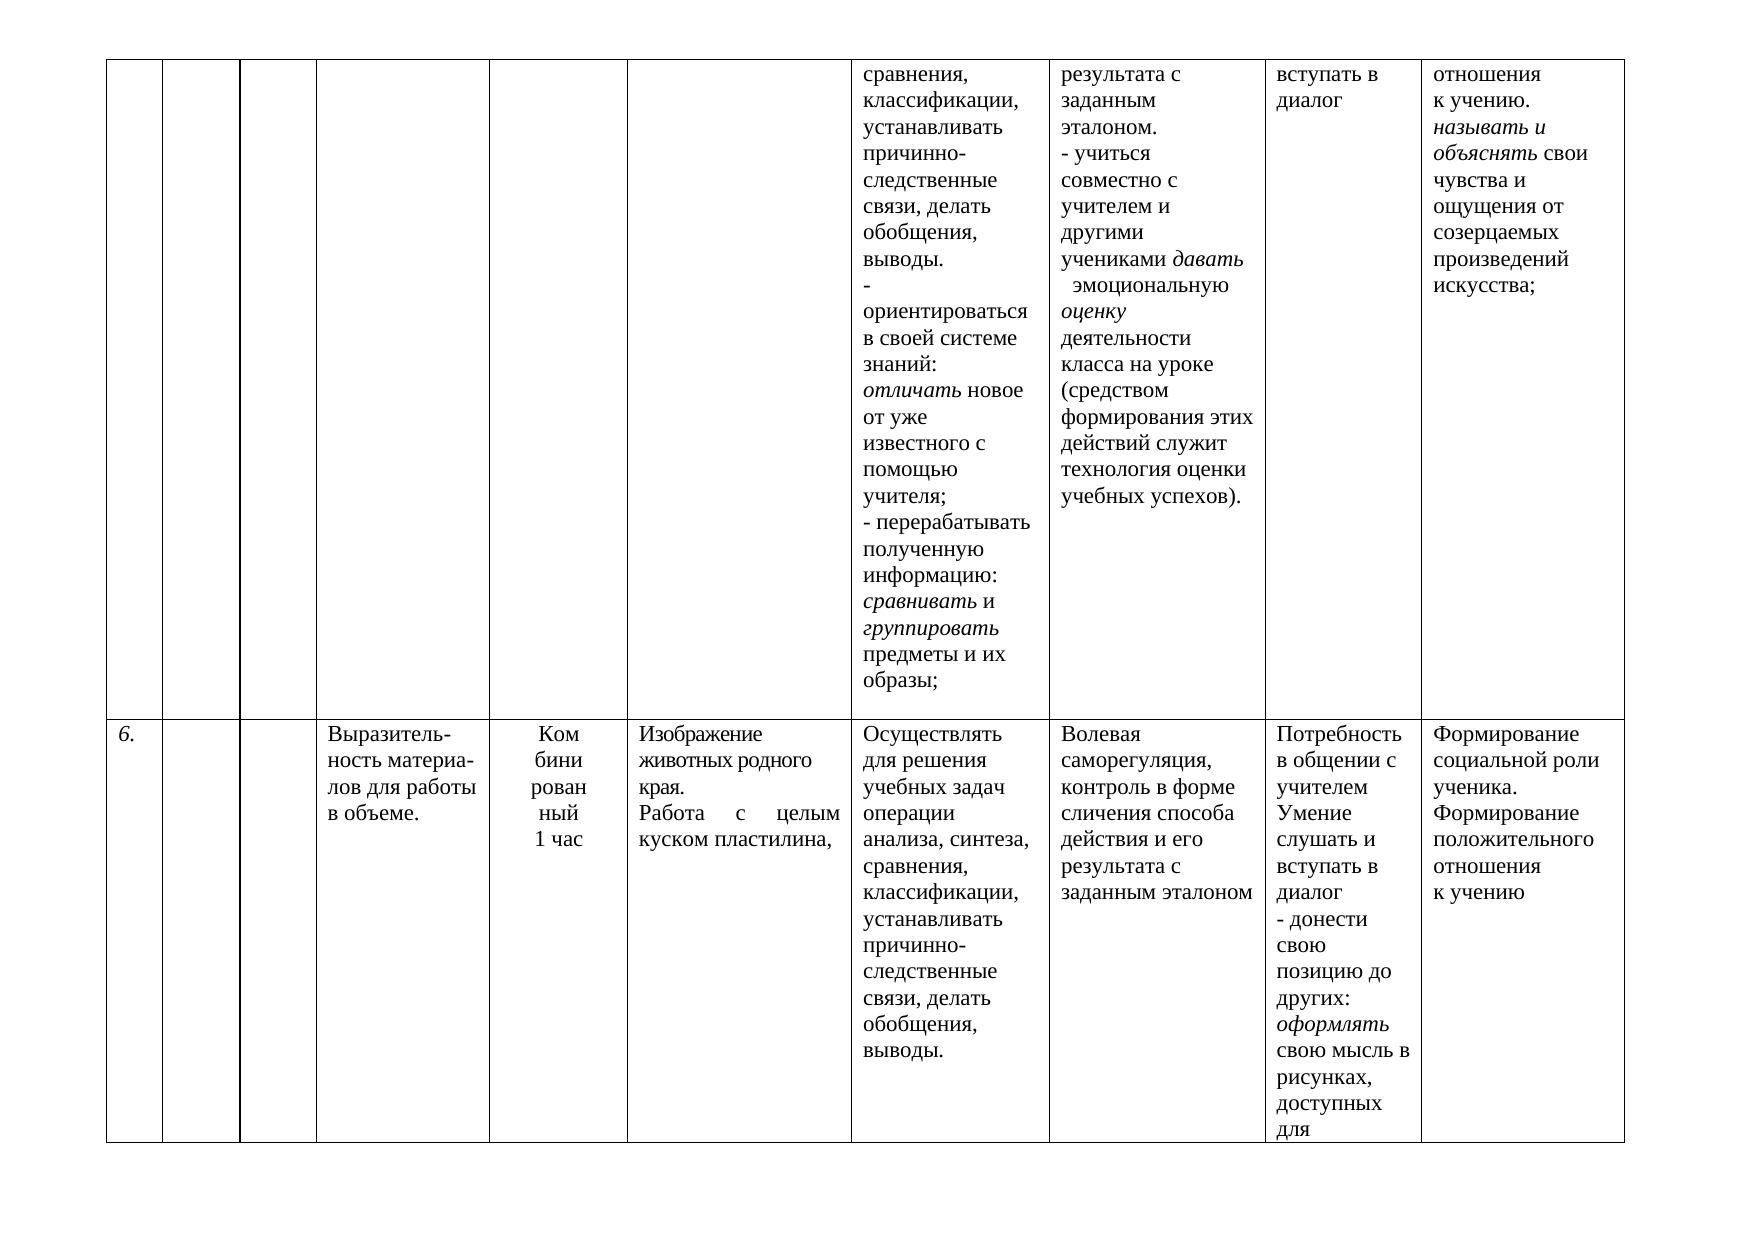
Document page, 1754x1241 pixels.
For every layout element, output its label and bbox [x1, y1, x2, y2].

table_cell [317, 720, 489, 1142]
table_cell [852, 60, 1049, 719]
table_cell [490, 720, 627, 1142]
table_cell [852, 720, 1049, 1142]
table_cell [1050, 60, 1265, 719]
table_cell [1266, 720, 1421, 1142]
table_cell [163, 720, 239, 1142]
table_cell [107, 60, 162, 719]
table_cell [107, 720, 162, 1142]
table_cell [1422, 720, 1624, 1142]
table_cell [628, 60, 851, 719]
table_cell [163, 60, 239, 719]
table_cell [241, 60, 316, 719]
table_cell [1422, 60, 1624, 719]
table_cell [628, 720, 851, 1142]
table_cell [241, 720, 316, 1142]
table_cell [1266, 60, 1421, 719]
table_cell [490, 60, 627, 719]
table_cell [317, 60, 489, 719]
table_cell [1050, 720, 1265, 1142]
